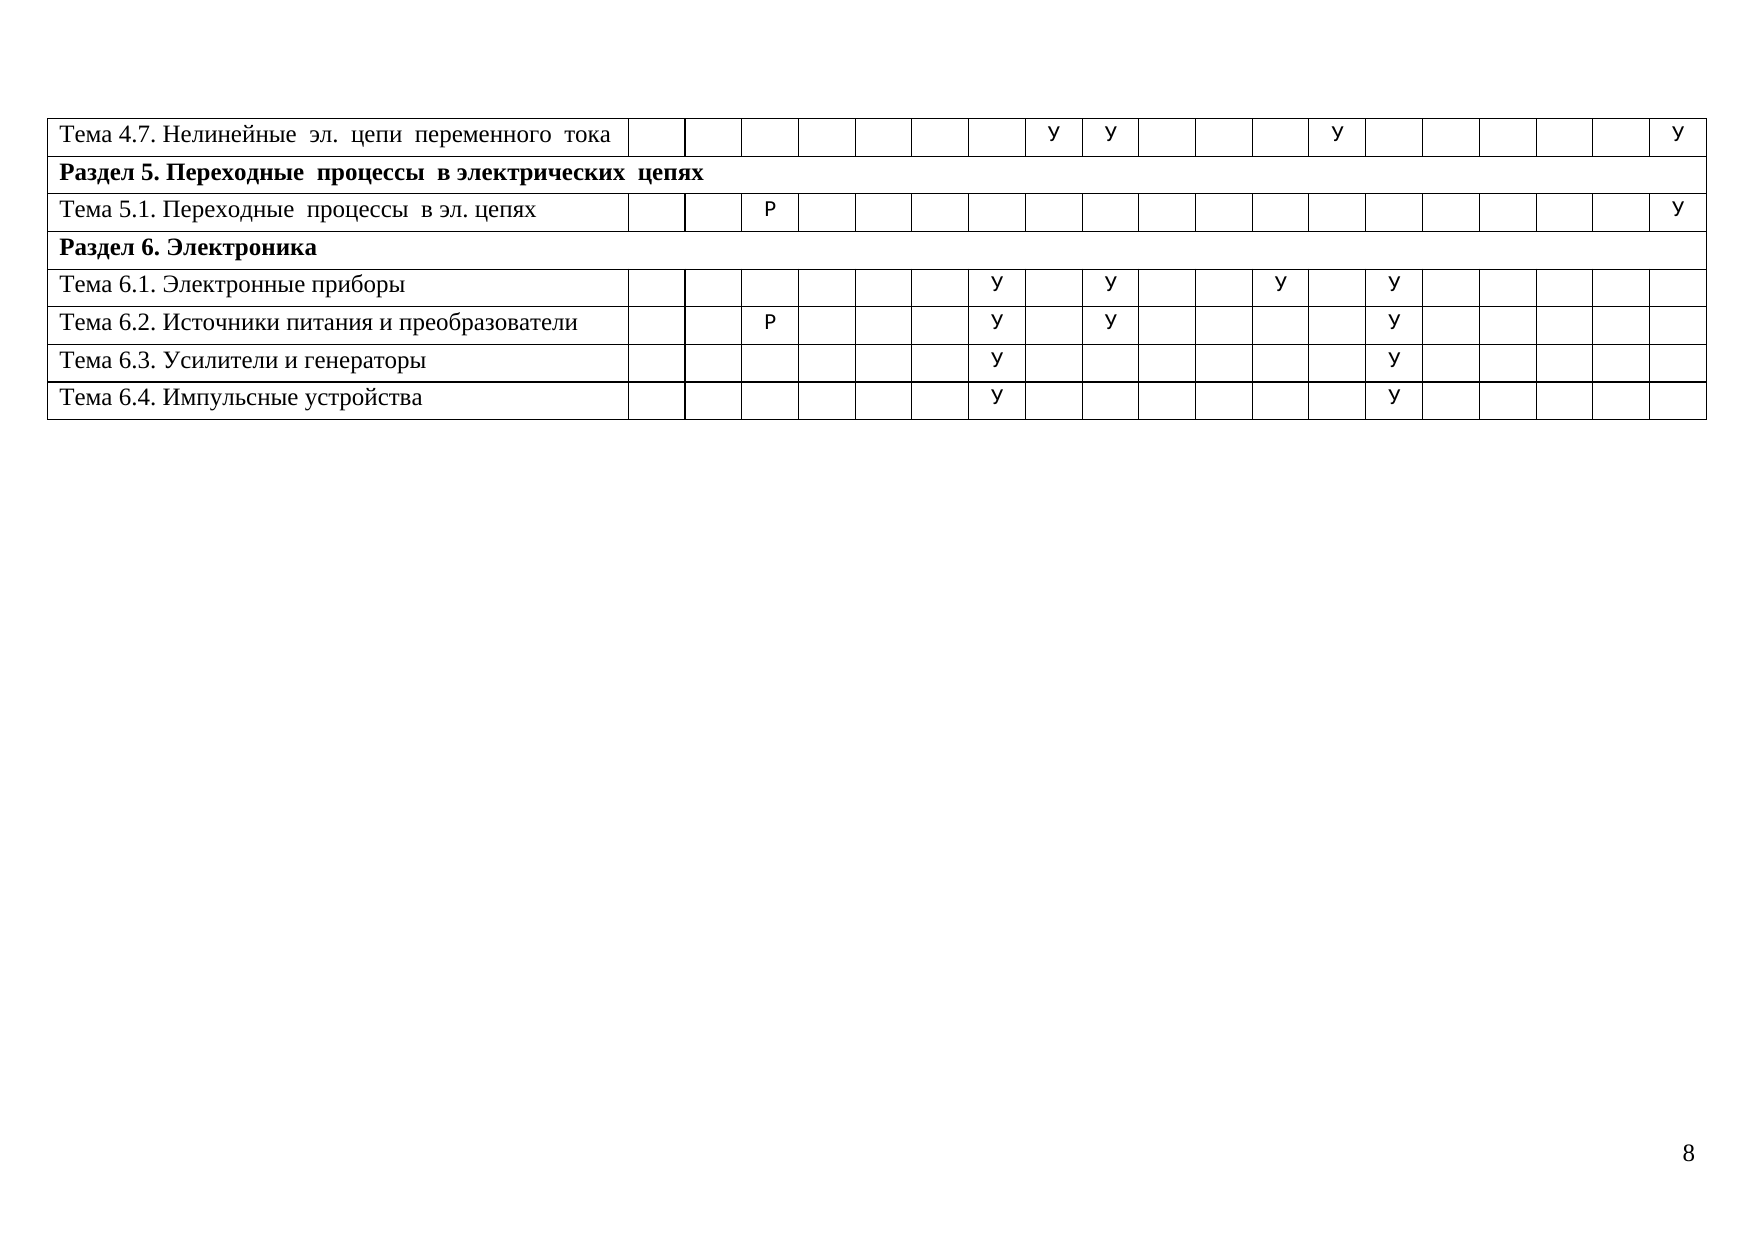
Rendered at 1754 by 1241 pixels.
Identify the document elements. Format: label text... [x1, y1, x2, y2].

table_cell [1026, 270, 1082, 306]
table_cell [742, 383, 798, 419]
table_cell Р [742, 194, 798, 231]
table_cell [686, 383, 741, 419]
table_cell [799, 383, 855, 419]
table_cell [1650, 307, 1706, 344]
table_cell [629, 119, 684, 156]
table_cell [629, 194, 684, 231]
table_cell [912, 307, 968, 344]
table_cell [1026, 307, 1082, 344]
table_cell [1309, 345, 1365, 381]
table_cell [1196, 194, 1252, 231]
table_cell У [1366, 270, 1422, 306]
table_cell [799, 194, 855, 231]
table_cell [912, 345, 968, 381]
table_cell [1480, 345, 1536, 381]
table_cell [1309, 383, 1365, 419]
table_cell [686, 345, 741, 381]
table_cell Тема 6.2. Источники питания и преобразователи [48, 307, 628, 344]
table_cell [1423, 383, 1479, 419]
table_cell [1593, 383, 1649, 419]
table_cell [742, 345, 798, 381]
table_cell У [1366, 383, 1422, 419]
table_cell [1537, 194, 1592, 231]
table_cell [969, 119, 1025, 156]
table_cell [799, 345, 855, 381]
table_cell Тема 4.7. Нелинейные эл. цепи переменного тока [48, 119, 628, 156]
table_cell [1196, 307, 1252, 344]
table_cell [799, 270, 855, 306]
table_cell [1139, 119, 1195, 156]
table_cell У [969, 270, 1025, 306]
table_cell [1480, 383, 1536, 419]
table_cell Тема 6.4. Импульсные устройства [48, 383, 628, 419]
table_cell [1650, 383, 1706, 419]
table_cell [686, 194, 741, 231]
table_cell У [969, 307, 1025, 344]
table_cell [1423, 119, 1479, 156]
table_cell [1253, 119, 1308, 156]
table_cell [1480, 270, 1536, 306]
table_cell [742, 119, 798, 156]
table_cell [1650, 345, 1706, 381]
table_cell [1253, 345, 1308, 381]
table_cell [1253, 194, 1308, 231]
table_cell [1026, 194, 1082, 231]
table_cell Раздел 5. Переходные процессы в электрических цепях [48, 157, 1706, 193]
table_cell [856, 270, 911, 306]
table_cell [1423, 194, 1479, 231]
table_cell [1593, 119, 1649, 156]
table_cell У [1083, 270, 1138, 306]
table_cell У [1309, 119, 1365, 156]
table_cell [912, 270, 968, 306]
table_cell [1196, 383, 1252, 419]
table_cell [1650, 270, 1706, 306]
table_cell [629, 345, 684, 381]
table_cell [1083, 383, 1138, 419]
table_cell У [1366, 307, 1422, 344]
table_cell [1423, 270, 1479, 306]
table_cell [1139, 270, 1195, 306]
table_cell Тема 6.3. Усилители и генераторы [48, 345, 628, 381]
table_cell [856, 345, 911, 381]
table_cell [1366, 194, 1422, 231]
table_cell [1139, 194, 1195, 231]
table_cell [629, 307, 684, 344]
table_cell [1423, 307, 1479, 344]
table_cell [1083, 345, 1138, 381]
table_cell [742, 270, 798, 306]
table_cell [1139, 307, 1195, 344]
table_cell [1309, 307, 1365, 344]
table_cell [856, 383, 911, 419]
table_cell Тема 5.1. Переходные процессы в эл. цепях [48, 194, 628, 231]
table_cell [1253, 383, 1308, 419]
table_cell [912, 383, 968, 419]
table_cell [969, 194, 1025, 231]
table_cell Р [742, 307, 798, 344]
table_cell У [969, 345, 1025, 381]
table_cell [1366, 119, 1422, 156]
table_cell [799, 307, 855, 344]
table_cell У [1026, 119, 1082, 156]
table_cell У [1650, 194, 1706, 231]
table_cell [1593, 345, 1649, 381]
table_cell [1423, 345, 1479, 381]
table_cell [1196, 119, 1252, 156]
table_cell [629, 383, 684, 419]
table_cell Раздел 6. Электроника [48, 232, 1706, 268]
table_cell [912, 194, 968, 231]
table_cell [686, 307, 741, 344]
table_cell [856, 194, 911, 231]
table_cell У [969, 383, 1025, 419]
table_cell [1593, 270, 1649, 306]
table_cell У [1083, 119, 1138, 156]
table_cell [1196, 270, 1252, 306]
table_cell [1480, 194, 1536, 231]
table_cell [1537, 119, 1592, 156]
table_cell [1309, 270, 1365, 306]
table_cell [1196, 345, 1252, 381]
table_cell [1537, 345, 1592, 381]
table_cell [629, 270, 684, 306]
table_cell [799, 119, 855, 156]
table_cell У [1650, 119, 1706, 156]
table_cell [1139, 345, 1195, 381]
table_cell [686, 270, 741, 306]
table_cell У [1083, 307, 1138, 344]
table_cell [1537, 307, 1592, 344]
table_cell [1593, 307, 1649, 344]
table_cell У [1366, 345, 1422, 381]
table_cell [686, 119, 741, 156]
table_cell [1593, 194, 1649, 231]
table_cell [1253, 307, 1308, 344]
table_cell [1083, 194, 1138, 231]
table_cell У [1253, 270, 1308, 306]
table_cell [1309, 194, 1365, 231]
table_cell [1139, 383, 1195, 419]
table_cell [1480, 307, 1536, 344]
table_cell [856, 119, 911, 156]
table_cell [1480, 119, 1536, 156]
table_cell [1026, 383, 1082, 419]
table_cell Тема 6.1. Электронные приборы [48, 270, 628, 306]
table_cell [1537, 383, 1592, 419]
table_cell [856, 307, 911, 344]
table_cell [1537, 270, 1592, 306]
table_cell [1026, 345, 1082, 381]
table_cell [912, 119, 968, 156]
